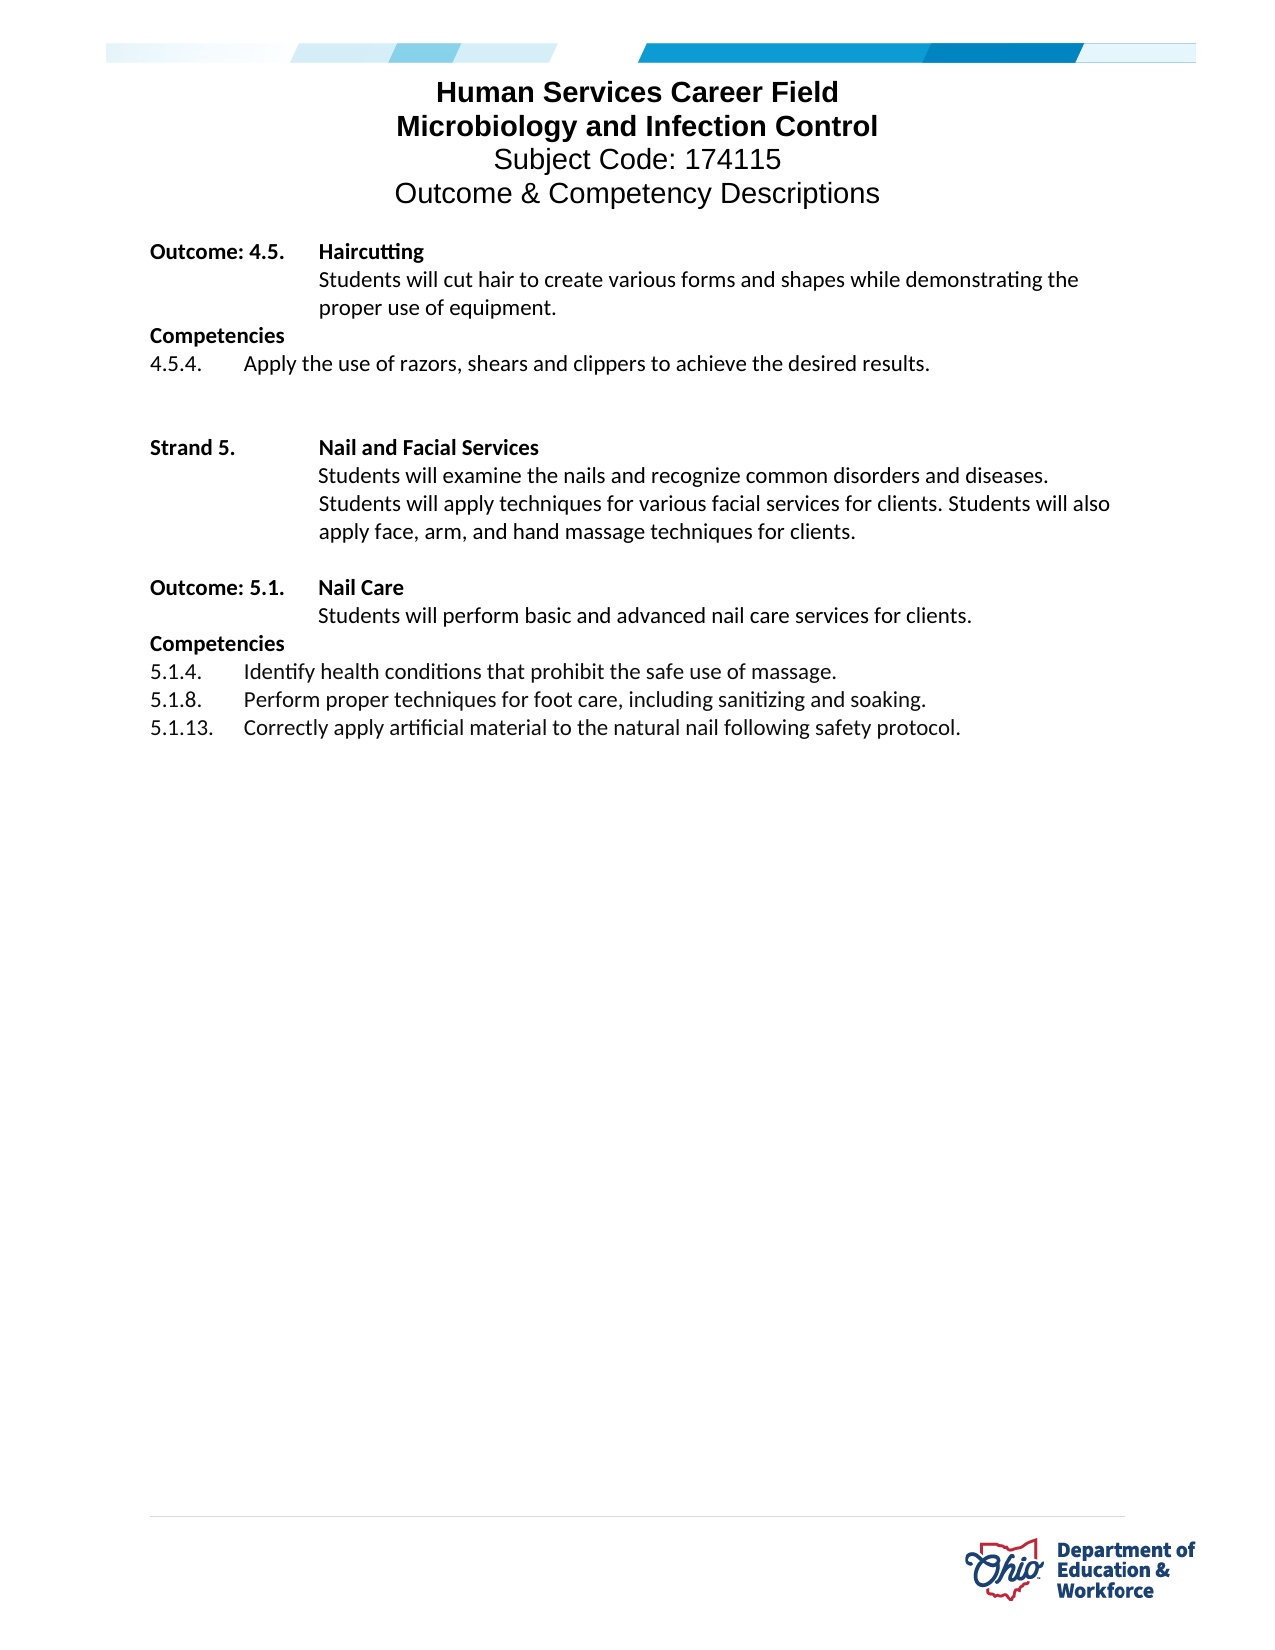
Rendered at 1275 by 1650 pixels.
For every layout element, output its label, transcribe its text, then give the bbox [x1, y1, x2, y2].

text Strand 5. Nail and Facial Services [150, 433, 1125, 461]
text Outcome: 4.5. Haircutting [150, 237, 1125, 265]
picture [21, 11, 1275, 1639]
text 5.1.4. Identify health conditions that prohibit the safe use of massage. [150, 657, 1125, 686]
text Students will examine the nails and recognize common disorders and diseases. Students will apply techniques for various facial services for clients. Students will also apply face, arm, and hand massage techniques for clients. [318, 461, 1125, 545]
text Competencies [150, 629, 1125, 657]
text Students will cut hair to create various forms and shapes while demonstrating the proper use of equipment. [319, 265, 1125, 321]
text 5.1.13. Correctly apply artificial material to the natural nail following safety protocol. [150, 713, 1125, 742]
text 4.5.4. Apply the use of razors, shears and clippers to achieve the desired results. [150, 349, 1125, 377]
text Outcome: 5.1. Nail Care [150, 573, 1125, 601]
text Competencies [150, 321, 1125, 349]
text 5.1.8. Perform proper techniques for foot care, including sanitizing and soaking. [150, 686, 1125, 713]
text Students will perform basic and advanced nail care services for clients. [318, 601, 1125, 629]
